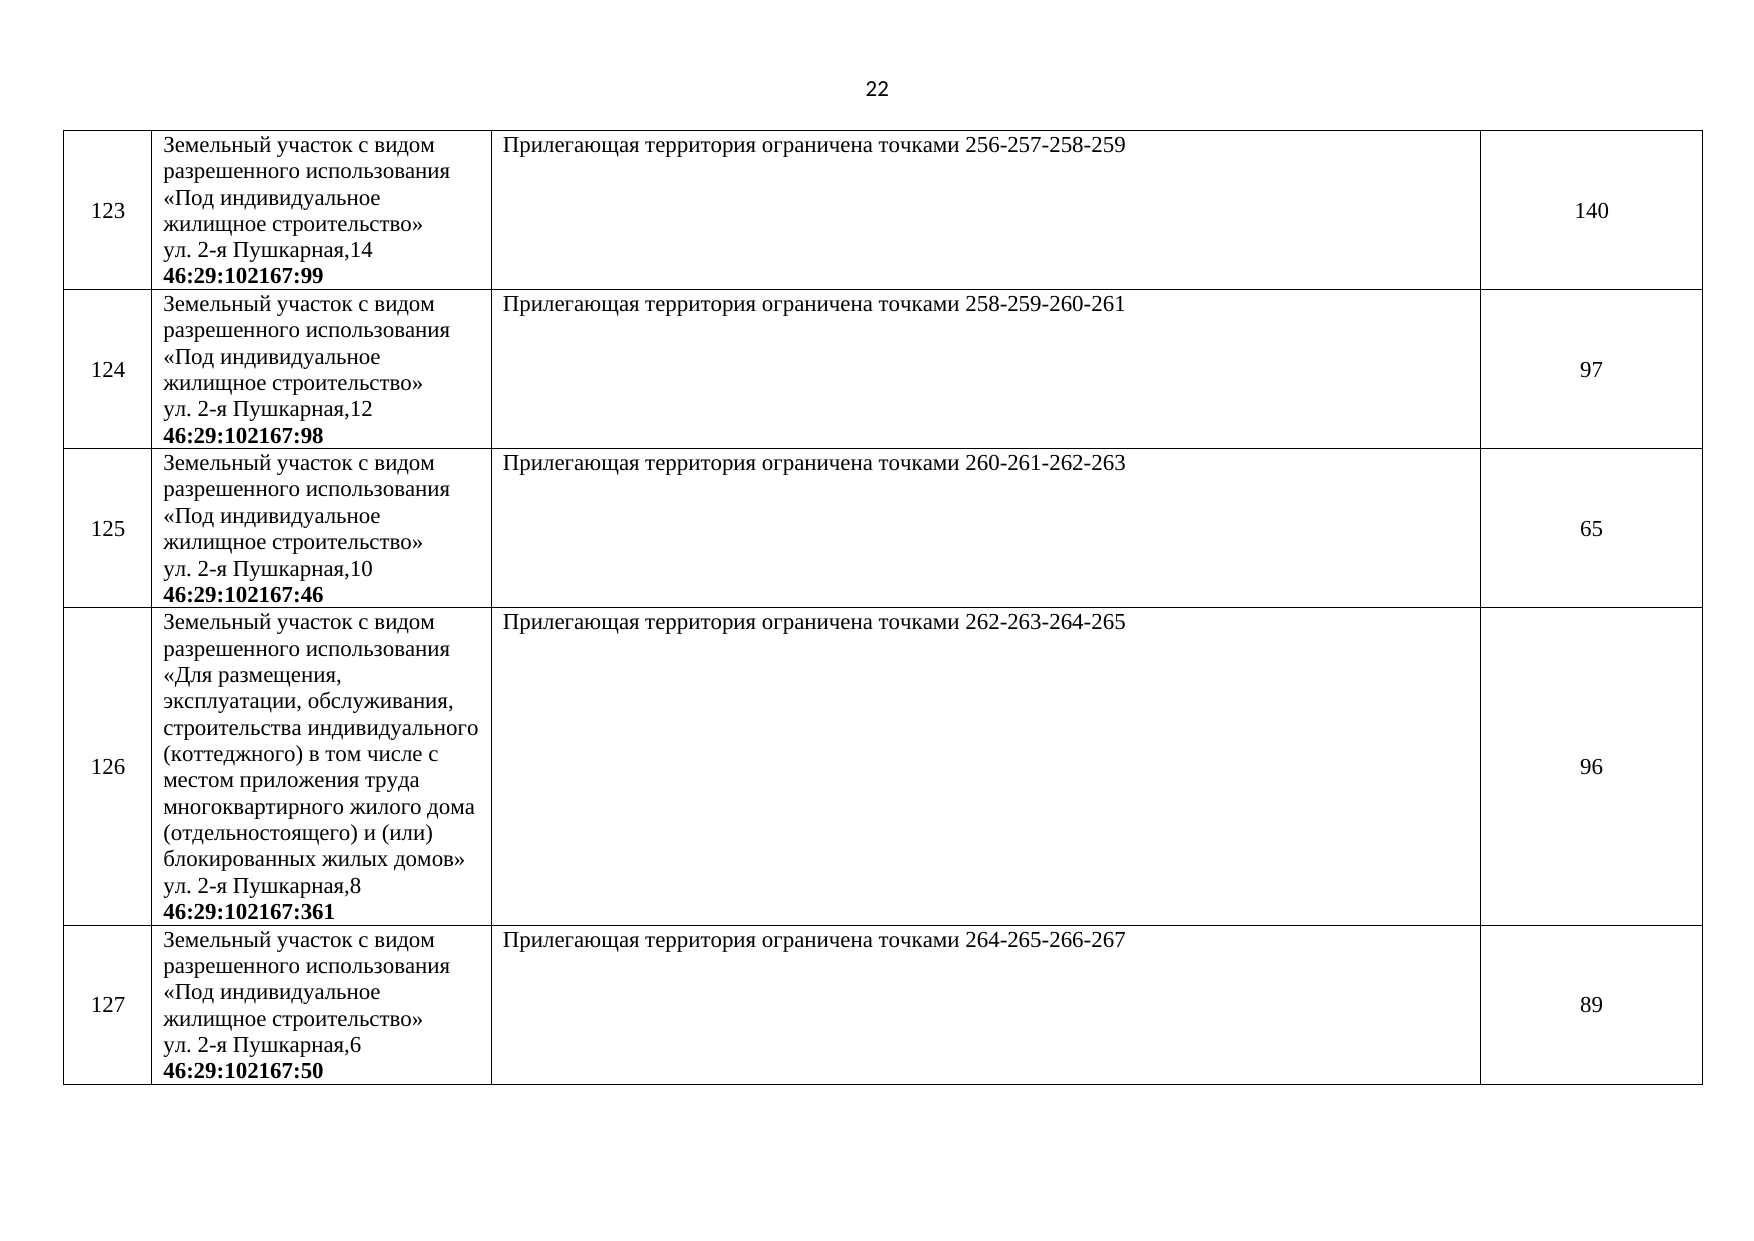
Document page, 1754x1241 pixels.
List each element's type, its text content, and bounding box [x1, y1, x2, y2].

table_cell Прилегающая территория ограничена точками 256-257-258-259 [492, 131, 1480, 289]
table_cell Земельный участок с видом разрешенного использования «Под индивидуальное жилищное строительство» ул. 2-я Пушкарная,14 46:29:102167:99 [152, 131, 491, 289]
table_cell 127 [64, 926, 151, 1084]
table_cell 140 [1481, 131, 1702, 289]
table_cell 123 [64, 131, 151, 289]
table_cell Земельный участок с видом разрешенного использования «Под индивидуальное жилищное строительство» ул. 2-я Пушкарная,6 46:29:102167:50 [152, 926, 491, 1084]
table_cell Прилегающая территория ограничена точками 262-263-264-265 [492, 608, 1480, 924]
table_cell Прилегающая территория ограничена точками 260-261-262-263 [492, 449, 1480, 607]
table_cell Прилегающая территория ограничена точками 258-259-260-261 [492, 290, 1480, 448]
table_cell 97 [1481, 290, 1702, 448]
table_cell 65 [1481, 449, 1702, 607]
table_cell 96 [1481, 608, 1702, 924]
table_cell Прилегающая территория ограничена точками 264-265-266-267 [492, 926, 1480, 1084]
table_cell Земельный участок с видом разрешенного использования «Под индивидуальное жилищное строительство» ул. 2-я Пушкарная,12 46:29:102167:98 [152, 290, 491, 448]
table_cell 124 [64, 290, 151, 448]
table_cell Земельный участок с видом разрешенного использования «Для размещения, эксплуатации, обслуживания, строительства индивидуального (коттеджного) в том числе с местом приложения труда многоквартирного жилого дома (отдельностоящего) и (или) блокированных жилых домов» ул. 2-я Пушкарная,8 46:29:102167:361 [152, 608, 491, 924]
table_cell 125 [64, 449, 151, 607]
table_cell 126 [64, 608, 151, 924]
table_cell Земельный участок с видом разрешенного использования «Под индивидуальное жилищное строительство» ул. 2-я Пушкарная,10 46:29:102167:46 [152, 449, 491, 607]
table_cell 89 [1481, 926, 1702, 1084]
